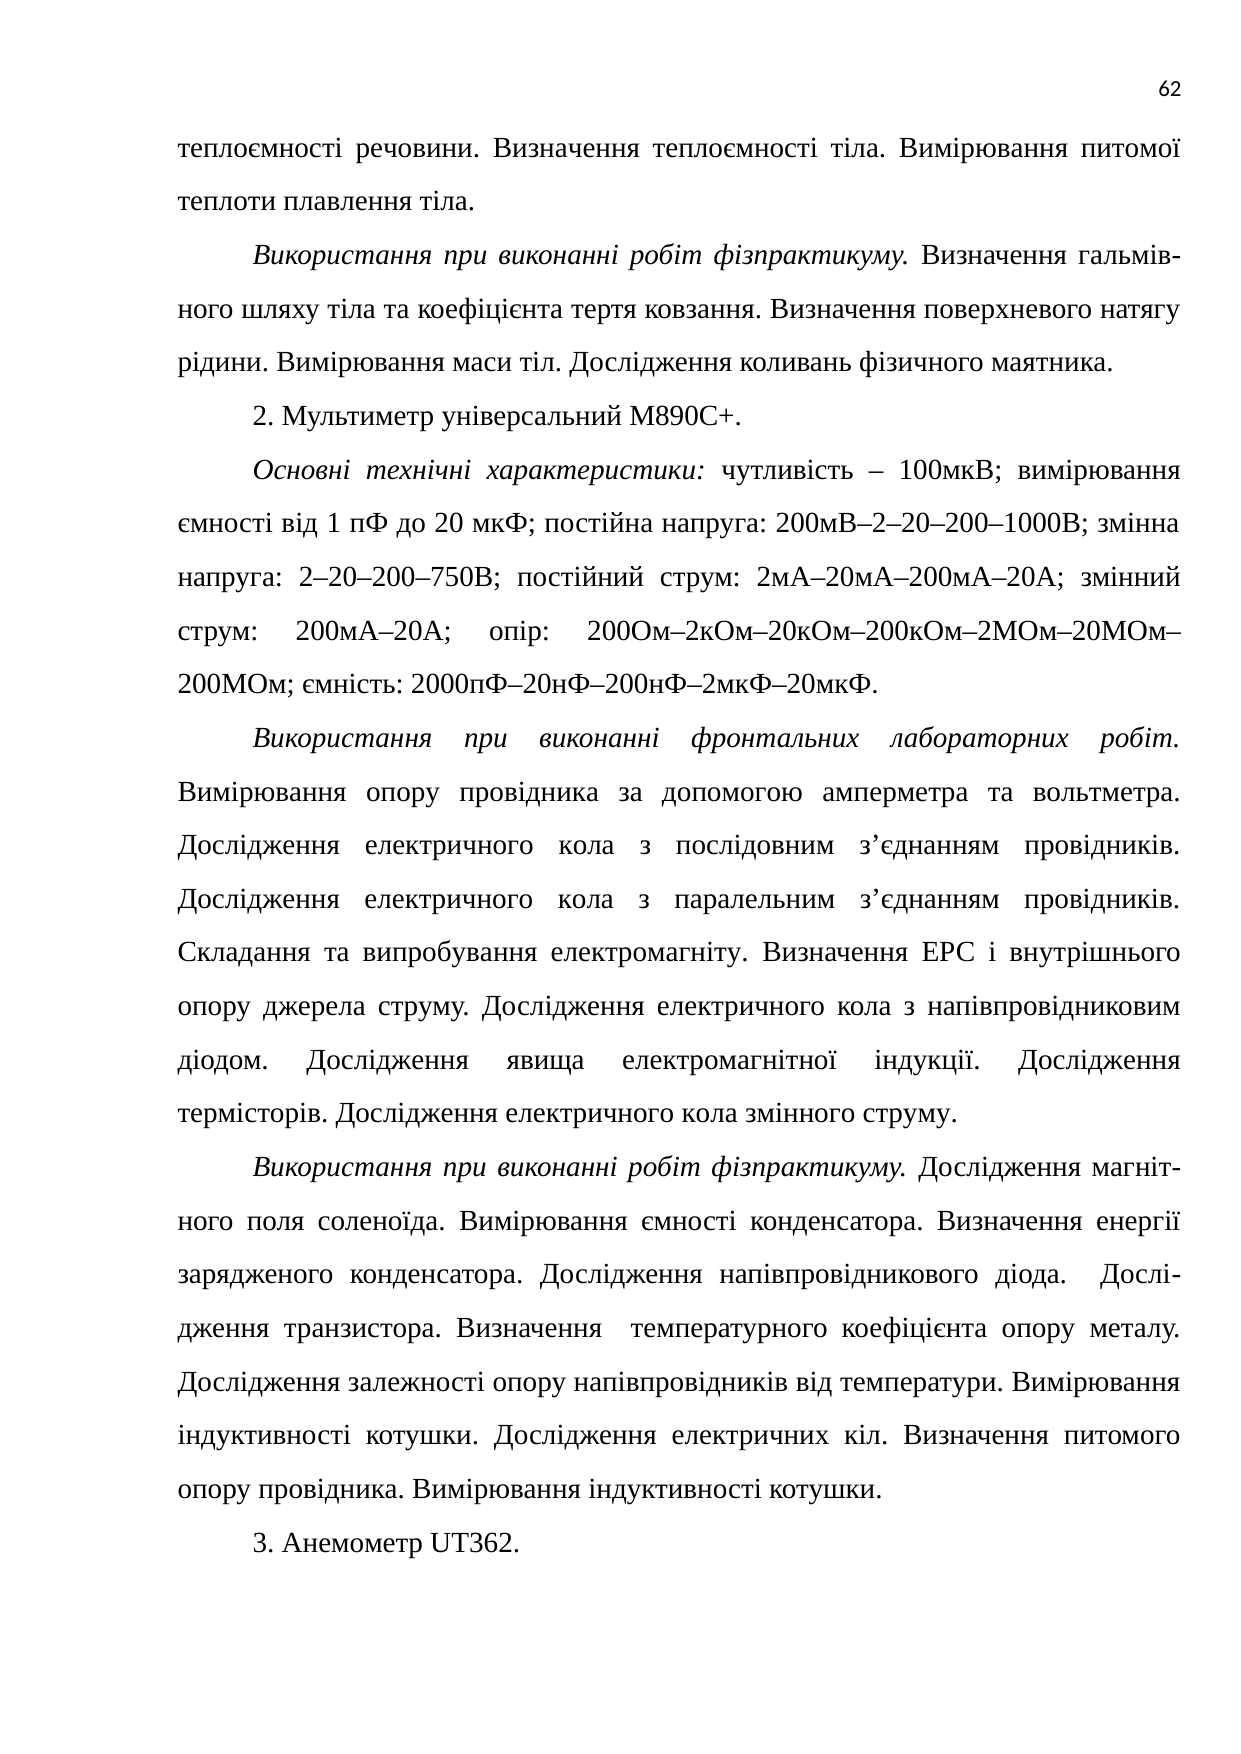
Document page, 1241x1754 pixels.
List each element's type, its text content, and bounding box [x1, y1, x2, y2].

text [177, 130, 1181, 217]
text 3. Анемометр UT362. [177, 1525, 1181, 1558]
text Основні технічні характеристики: чутливість – 100мкВ; вимірювання ємності від 1 пФ до 20 мкФ; постійна напруга: 200мВ–2–20–200–1000В; змінна напруга: 2–20–200–750В; постійний струм: 2мА–20мА–200мА–20A; змінний струм: 200мА–20A; опір: 200Ом–2кОм–20кОм–200кОм–2МОм–20МОм–200МОм; ємність: 2000пФ–20нФ–200нФ–2мкФ–20мкФ. [177, 452, 1181, 700]
text Використання при виконанні робіт фізпрактикуму. Визначення гальмівного шляху тіла та коефіцієнта тертя ковзання. Визначення поверхневого натягу рідини. Вимірювання маси тіл. Дослідження коливань фізичного маятника. [177, 237, 1181, 378]
text 2. Мультиметр універсальний M890C+. [252, 398, 1181, 432]
text Використання при виконанні робіт фізпрактикуму. Дослідження магнітного поля соленоїда. Вимірювання ємності конденсатора. Визначення енергії зарядженого конденсатора. Дослідження напівпровідникового діода. Дослідження транзистора. Визначення температурного коефіцієнта опору металу. Дослідження залежності опору напівпровідників від температури. Вимірювання індуктивності котушки. Дослідження електричних кіл. Визначення питомого опору провідника. Вимірювання індуктивності котушки. [177, 1149, 1181, 1504]
text Використання при виконанні фронтальних лабораторних робіт. Вимірювання опору провідника за допомогою амперметра та вольтметра. Дослідження електричного кола з послідовним з’єднанням провідників. Дослідження електричного кола з паралельним з’єднанням провідників. Складання та випробування електромагніту. Визначення ЕРС і внутрішнього опору джерела струму. Дослідження електричного кола з напівпровідниковим діодом. Дослідження явища електромагнітної індукції. Дослідження термісторів. Дослідження електричного кола змінного струму. [177, 720, 1181, 1129]
